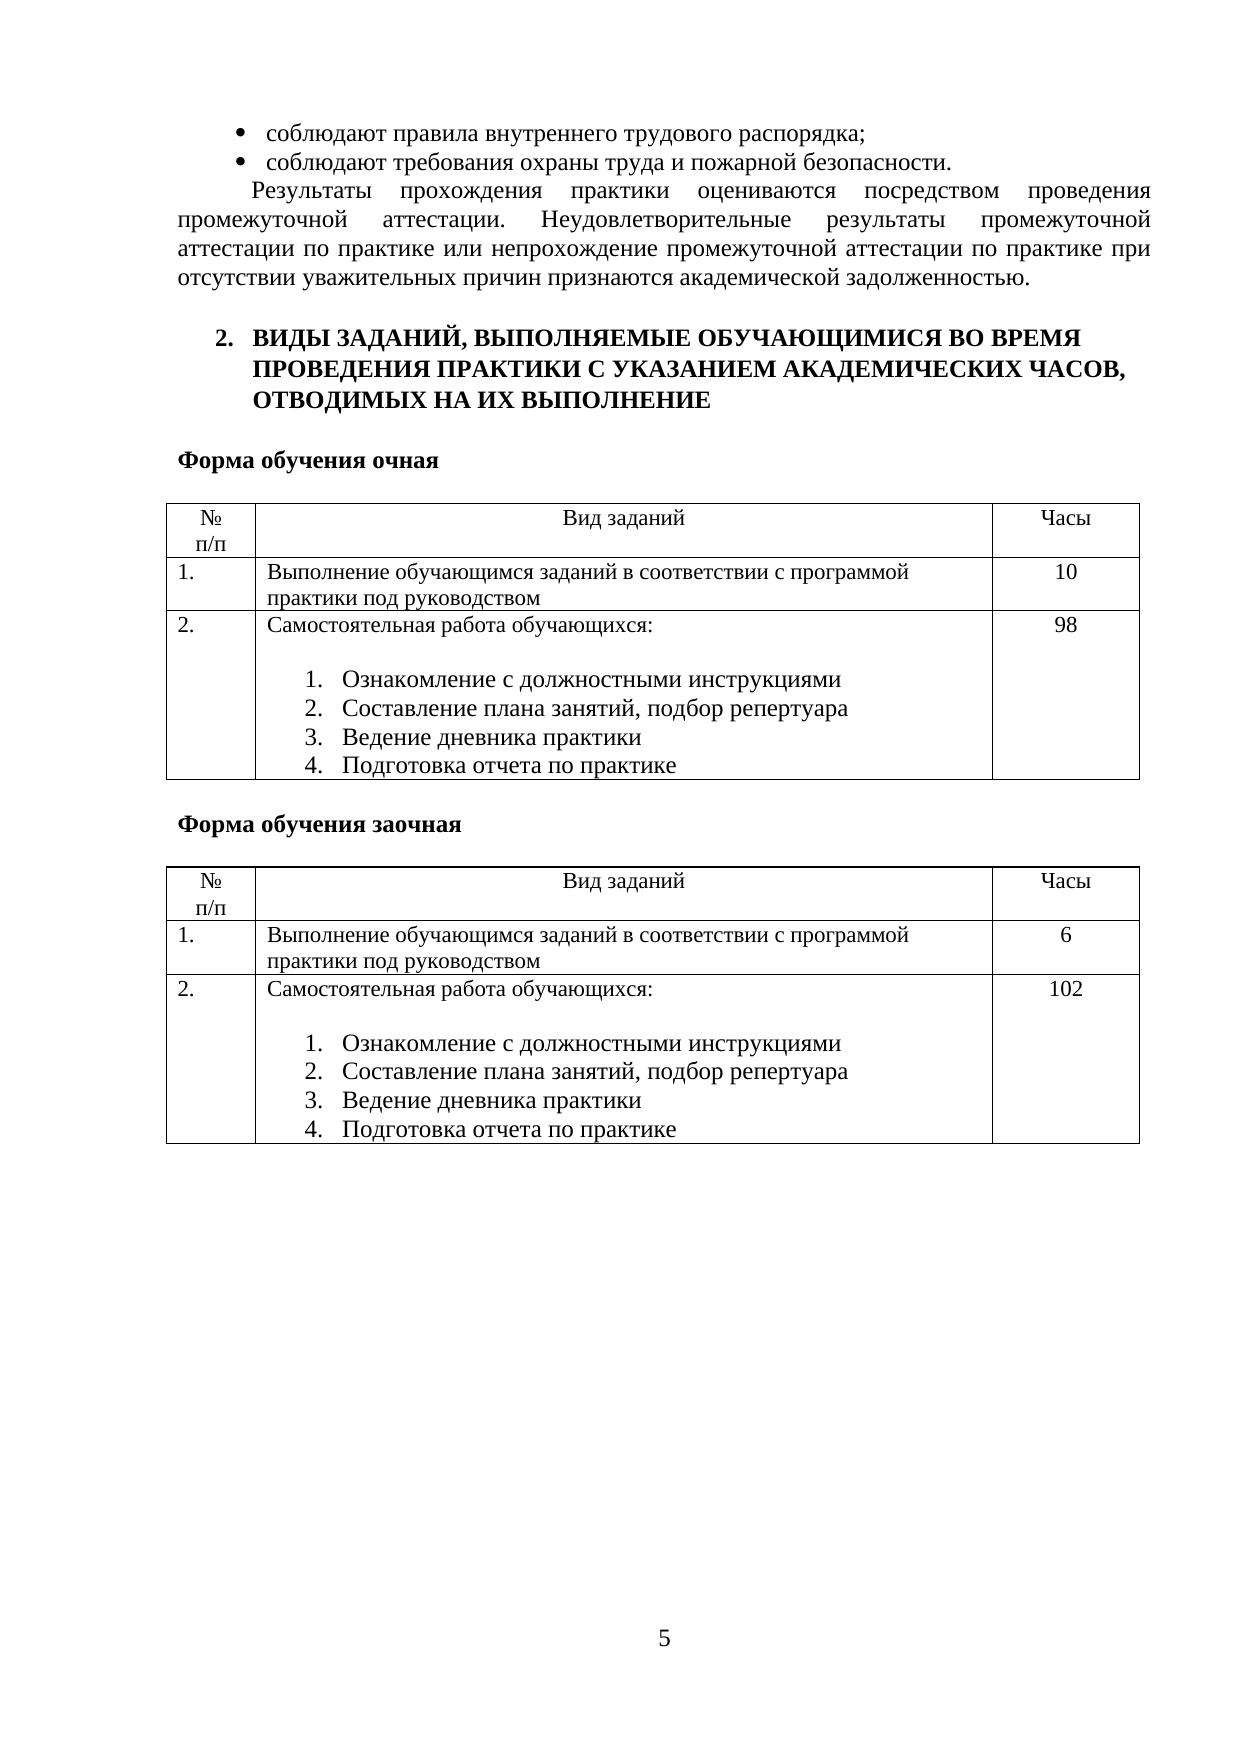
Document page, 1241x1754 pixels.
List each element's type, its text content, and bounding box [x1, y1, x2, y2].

table_header № п/п [167, 868, 255, 920]
table_cell 1. [167, 558, 255, 610]
table_cell 10 [993, 558, 1139, 610]
table_header Вид заданий [256, 868, 992, 920]
table_cell Выполнение обучающимся заданий в соответствии с программой практики под руководством [256, 558, 992, 610]
list соблюдают правила внутреннего трудового распорядка; [236, 118, 1152, 147]
table_cell Самостоятельная работа обучающихся: Ознакомление с должностными инструкциями Составление плана занятий, подбор репертуара Ведение дневника практики Подготовка отчета по практике [256, 975, 992, 1143]
table_cell 98 [993, 611, 1139, 779]
text Форма обучения очная [177, 445, 1152, 474]
table_header Часы [993, 868, 1139, 920]
table_cell 2. [167, 975, 255, 1143]
table_cell Самостоятельная работа обучающихся: Ознакомление с должностными инструкциями Составление плана занятий, подбор репертуара Ведение дневника практики Подготовка отчета по практике [256, 611, 992, 779]
table_cell 102 [993, 975, 1139, 1143]
table_header № п/п [167, 504, 255, 557]
text Результаты прохождения практики оцениваются посредством проведения промежуточной аттестации. Неудовлетворительные результаты промежуточной аттестации по практике или непрохождение промежуточной аттестации по практике при отсутствии уважительных причин признаются академической задолженностью. [177, 176, 1152, 291]
table_header Вид заданий [256, 504, 992, 557]
table_cell 1. [167, 921, 255, 974]
table_header Часы [993, 504, 1139, 557]
table_cell 2. [167, 611, 255, 779]
text Форма обучения заочная [177, 809, 1152, 838]
table_cell 6 [993, 921, 1139, 974]
subtitle ВИДЫ ЗАДАНИЙ, ВЫПОЛНЯЕМЫЕ ОБУЧАЮЩИМИСЯ ВО ВРЕМЯ ПРОВЕДЕНИЯ ПРАКТИКИ С УКАЗАНИЕМ АКАДЕМИЧЕСКИХ ЧАСОВ, ОТВОДИМЫХ НА ИХ ВЫПОЛНЕНИЕ [215, 323, 1152, 414]
list соблюдают требования охраны труда и пожарной безопасности. [236, 147, 1152, 176]
table_cell Выполнение обучающимся заданий в соответствии с программой практики под руководством [256, 921, 992, 974]
